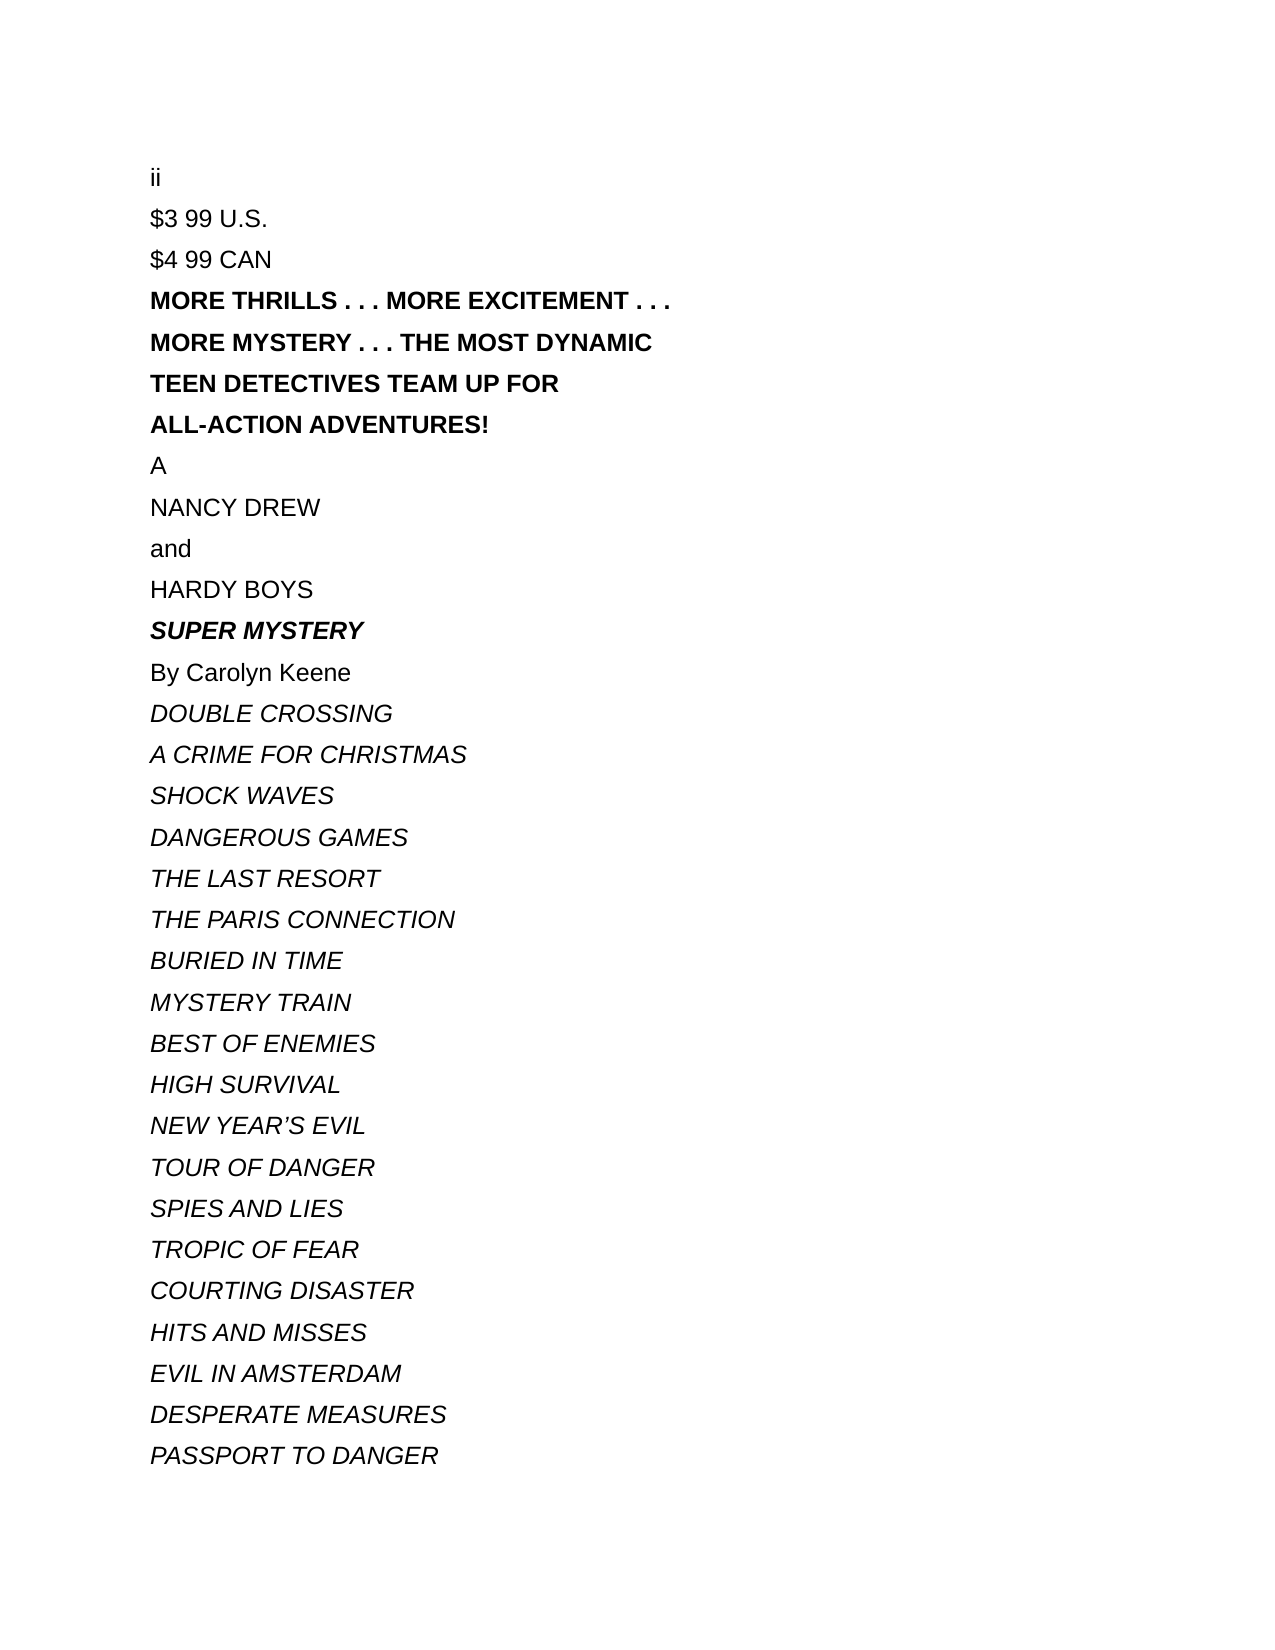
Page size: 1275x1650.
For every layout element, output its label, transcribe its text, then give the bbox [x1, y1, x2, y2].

text SHOCK WAVES [150, 781, 1125, 810]
text BEST OF ENEMIES [150, 1029, 1125, 1057]
text $3 99 U.S. [150, 204, 1125, 232]
text DOUBLE CROSSING [150, 699, 1125, 727]
text By Carolyn Keene [150, 657, 1125, 686]
text ALL-ACTION ADVENTURES! [150, 410, 1125, 439]
text $4 99 CAN [150, 245, 1125, 274]
text TOUR OF DANGER [150, 1152, 1125, 1181]
text HARDY BOYS [150, 575, 1125, 604]
text DESPERATE MEASURES [150, 1400, 1125, 1429]
text ii [150, 162, 1125, 191]
text A CRIME FOR CHRISTMAS [150, 740, 1125, 769]
text TEEN DETECTIVES TEAM UP FOR [150, 369, 1125, 397]
text EVIL IN AMSTERDAM [150, 1359, 1125, 1387]
text HITS AND MISSES [150, 1317, 1125, 1346]
text THE LAST RESORT [150, 864, 1125, 892]
text NEW YEAR’S EVIL [150, 1111, 1125, 1140]
text THE PARIS CONNECTION [150, 905, 1125, 934]
text PASSPORT TO DANGER [150, 1441, 1125, 1470]
text NANCY DREW [150, 492, 1125, 521]
text DANGEROUS GAMES [150, 822, 1125, 851]
text MORE THRILLS . . . MORE EXCITEMENT . . . [150, 286, 1125, 315]
text COURTING DISASTER [150, 1276, 1125, 1305]
text A [150, 451, 1125, 480]
text MORE MYSTERY . . . THE MOST DYNAMIC [150, 327, 1125, 356]
text TROPIC OF FEAR [150, 1235, 1125, 1264]
text HIGH SURVIVAL [150, 1070, 1125, 1099]
text and [150, 534, 1125, 562]
text SUPER MYSTERY [150, 616, 1125, 645]
text BURIED IN TIME [150, 946, 1125, 975]
text SPIES AND LIES [150, 1194, 1125, 1222]
text MYSTERY TRAIN [150, 987, 1125, 1016]
